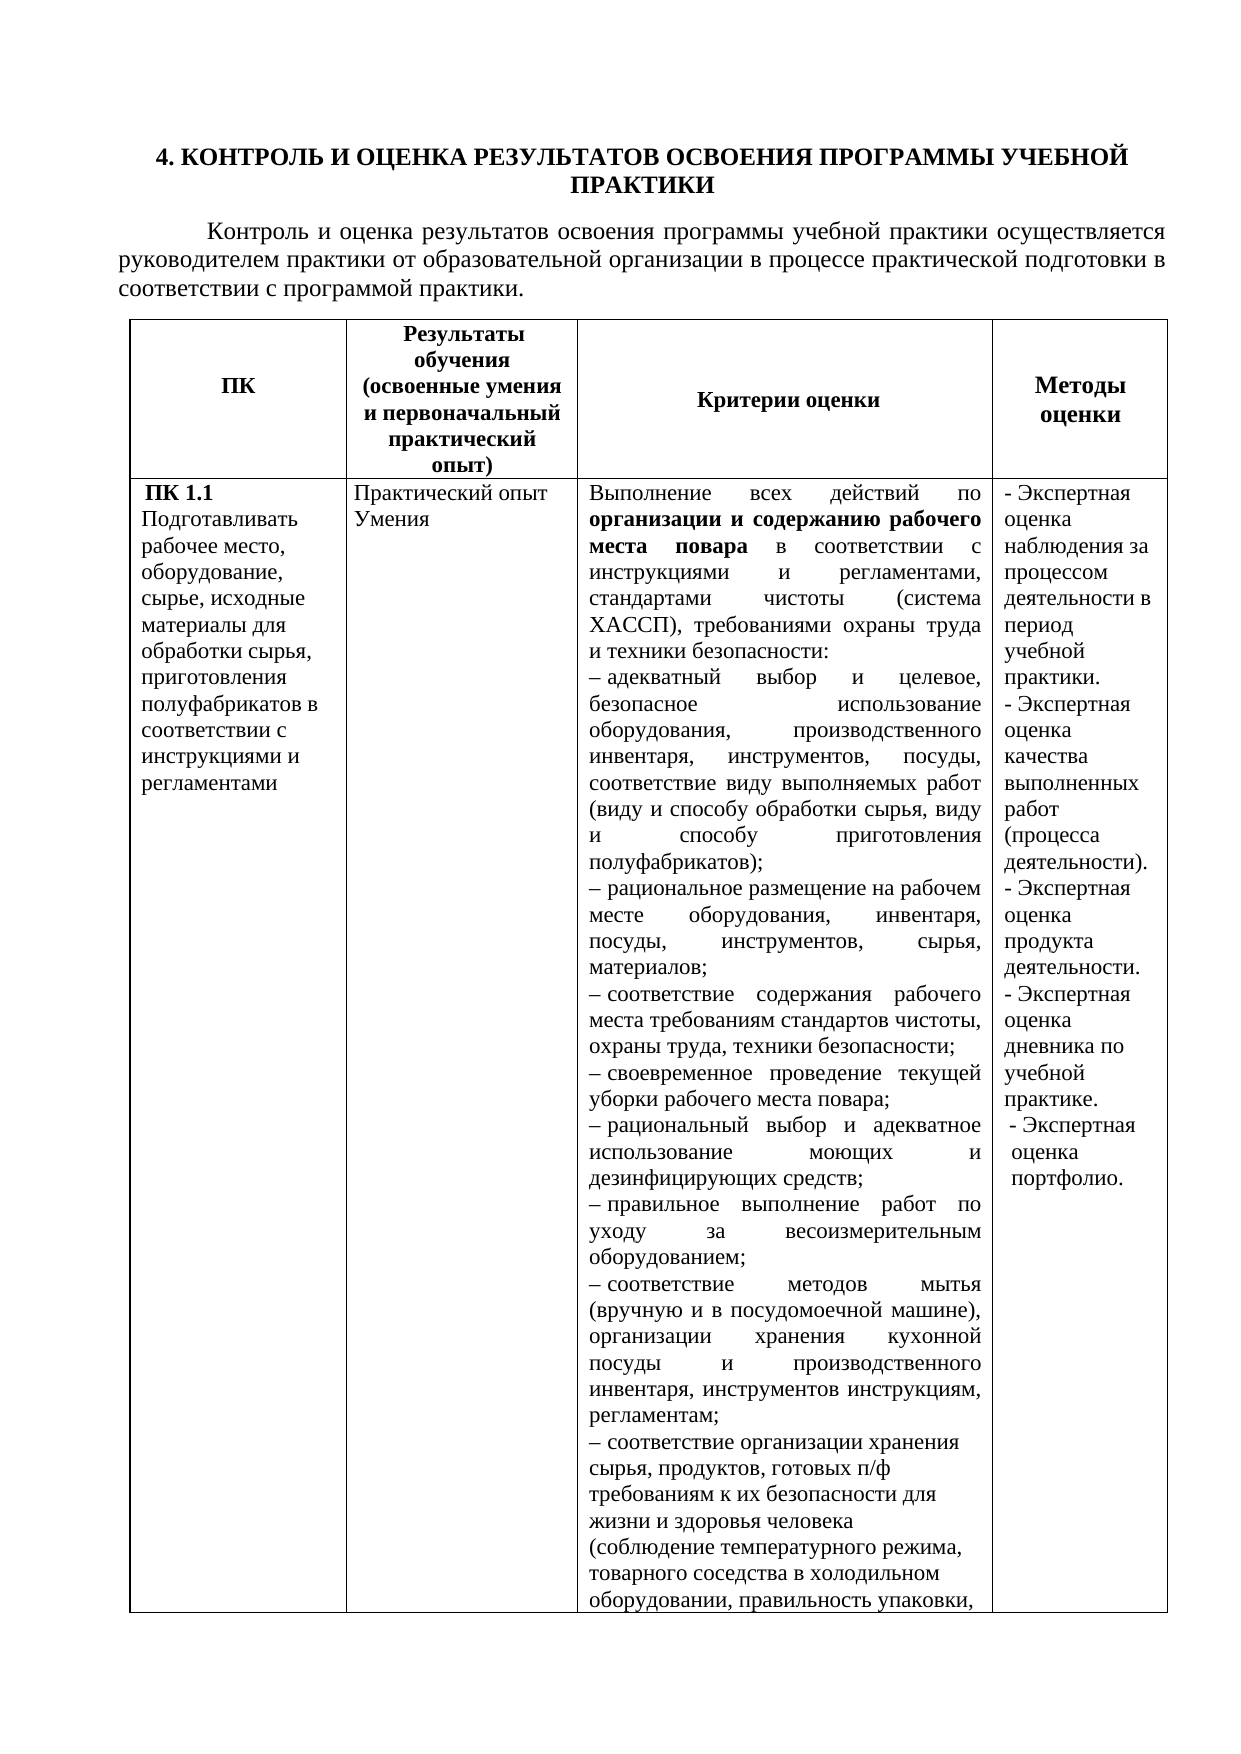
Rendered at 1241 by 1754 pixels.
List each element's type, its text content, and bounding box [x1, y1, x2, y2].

table_header Критерии оценки [578, 320, 992, 478]
table_header Результаты обучения (освоенные умения и первоначальный практический опыт) [347, 320, 577, 478]
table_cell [993, 479, 1167, 1612]
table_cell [131, 479, 346, 1612]
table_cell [578, 479, 992, 1612]
table_header Методы оценки [993, 320, 1167, 478]
text Контроль и оценка результатов освоения программы учебной практики осуществляется руководителем практики от образовательной организации в процессе практической подготовки в соответствии с программой практики. [118, 216, 1167, 302]
text 4. КОНТРОЛЬ И ОЦЕНКА РЕЗУЛЬТАТОВ ОСВОЕНИЯ ПРОГРАММЫ УЧЕБНОЙ ПРАКТИКИ [118, 142, 1167, 199]
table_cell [347, 479, 577, 1612]
table_header ПК [131, 320, 346, 478]
